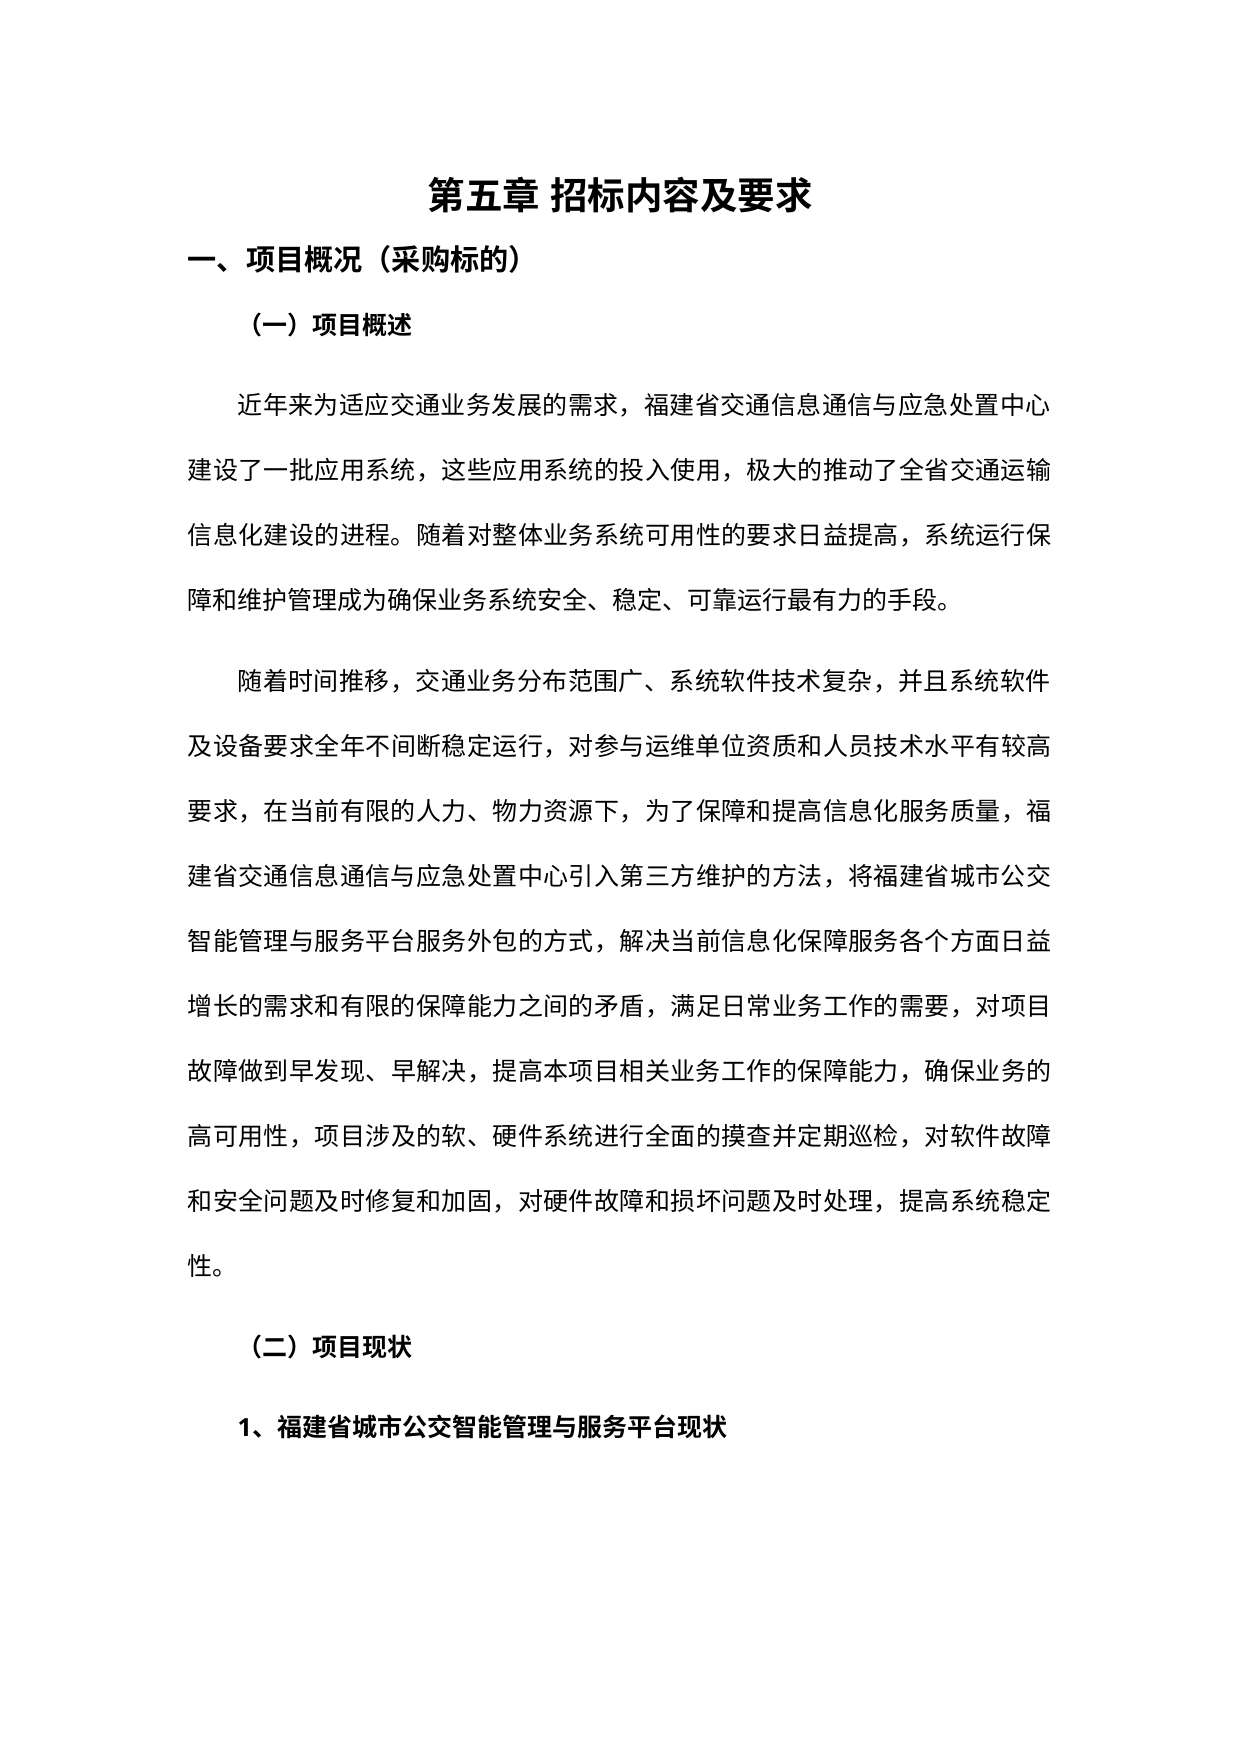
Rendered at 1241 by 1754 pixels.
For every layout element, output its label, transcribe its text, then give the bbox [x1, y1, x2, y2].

text 随着时间推移，交通业务分布范围广、系统软件技术复杂，并且系统软件及设备要求全年不间断稳定运行，对参与运维单位资质和人员技术水平有较高要求，在当前有限的人力、物力资源下，为了保障和提高信息化服务质量，福建省交通信息通信与应急处置中心引入第三方维护的方法，将福建省城市公交智能管理与服务平台服务外包的方式，解决当前信息化保障服务各个方面日益增长的需求和有限的保障能力之间的矛盾，满足日常业务工作的需要，对项目故障做到早发现、早解决，提高本项目相关业务工作的保障能力，确保业务的高可用性，项目涉及的软、硬件系统进行全面的摸查并定期巡检，对软件故障和安全问题及时修复和加固，对硬件故障和损坏问题及时处理，提高系统稳定性。 [187, 648, 1053, 1298]
text 1、福建省城市公交智能管理与服务平台现状 [187, 1394, 1053, 1459]
text 一、项目概况（采购标的） [187, 227, 1053, 292]
text 第五章 招标内容及要求 [187, 162, 1053, 227]
text （一）项目概述 [187, 292, 1053, 357]
text 近年来为适应交通业务发展的需求，福建省交通信息通信与应急处置中心建设了一批应用系统，这些应用系统的投入使用，极大的推动了全省交通运输信息化建设的进程。随着对整体业务系统可用性的要求日益提高，系统运行保障和维护管理成为确保业务系统安全、稳定、可靠运行最有力的手段。 [187, 373, 1053, 633]
text （二）项目现状 [187, 1314, 1053, 1379]
